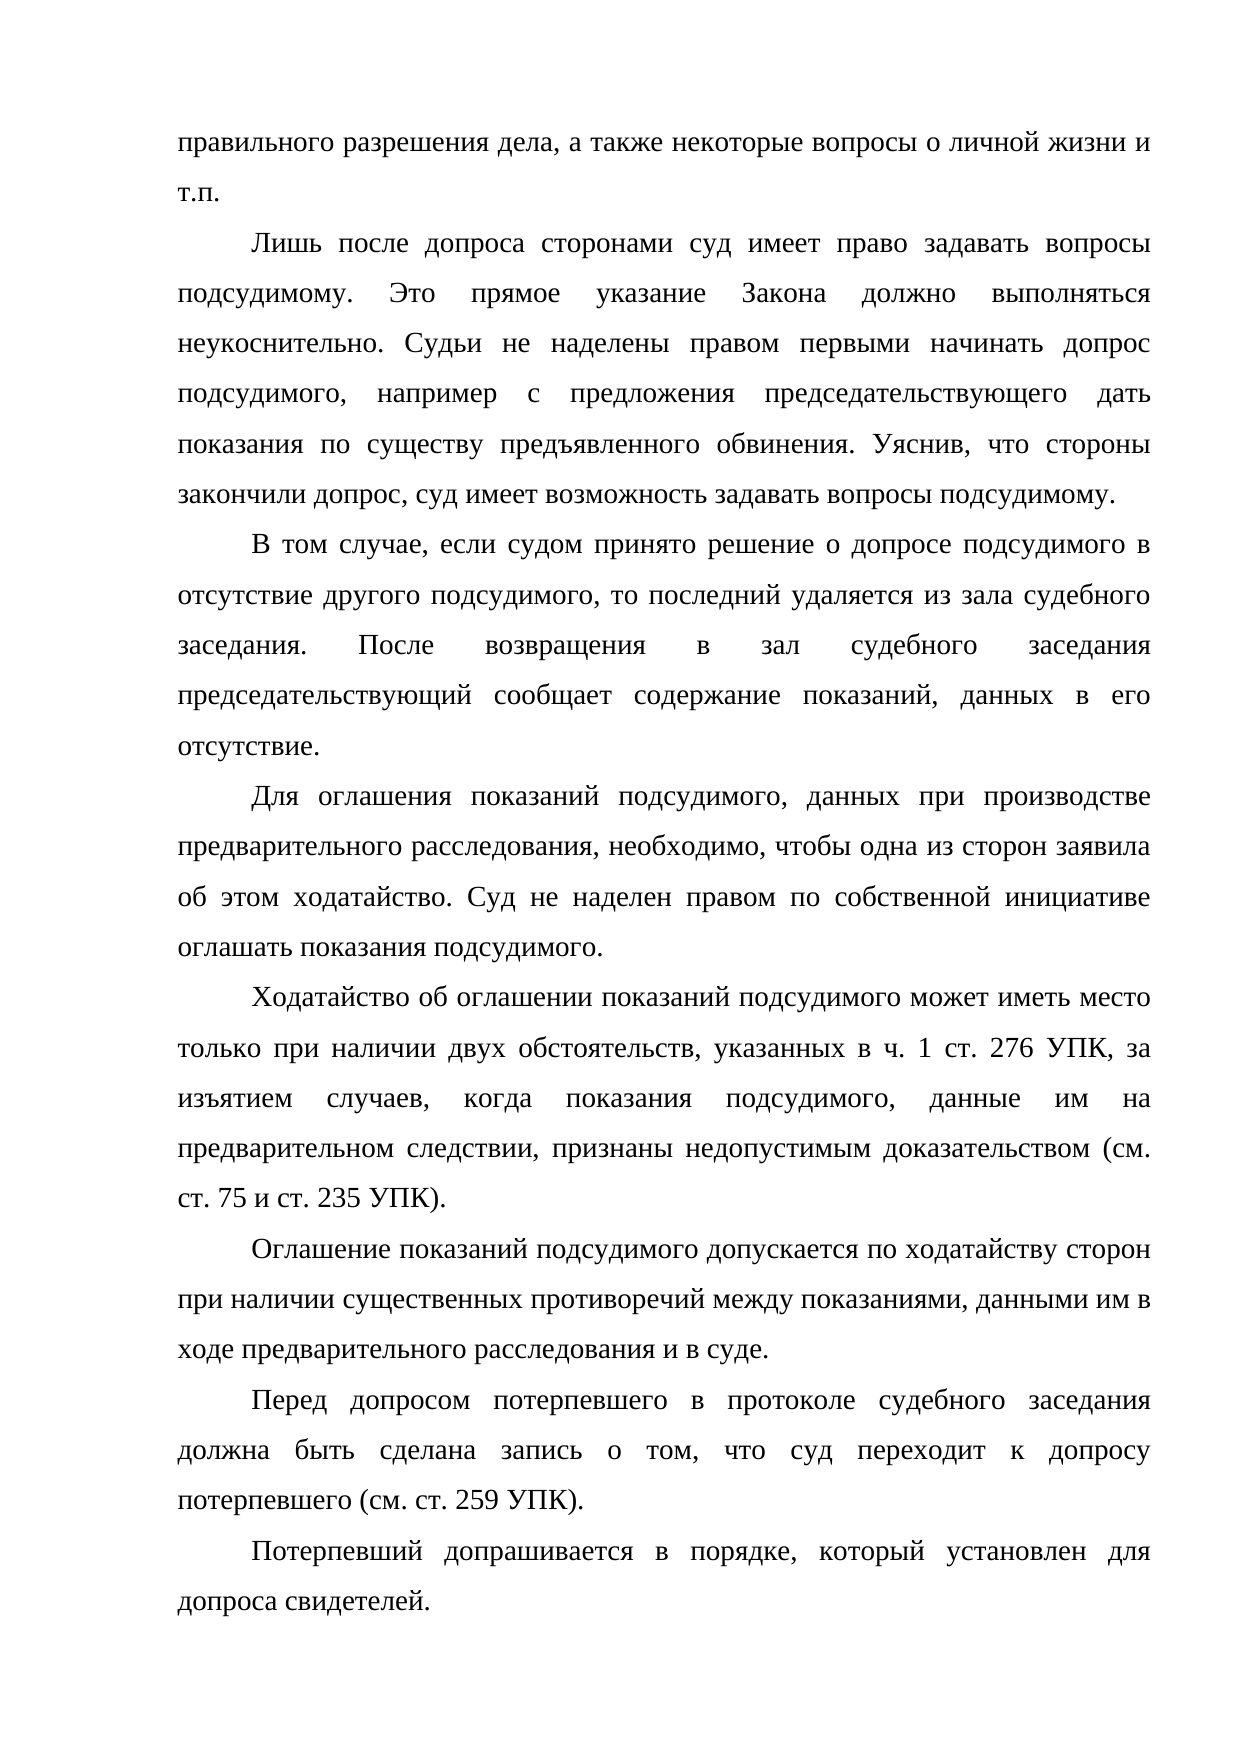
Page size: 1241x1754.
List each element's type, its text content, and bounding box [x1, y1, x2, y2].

text Для оглашения показаний подсудимого, данных при производстве предварительного расследования, необходимо, чтобы одна из сторон заявила об этом ходатайство. Суд не наделен правом по собственной инициативе оглашать показания подсудимого. [177, 778, 1152, 963]
text Потерпевший допрашивается в порядке, который установлен для допроса свидетелей. [177, 1533, 1152, 1617]
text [177, 124, 1152, 208]
text Оглашение показаний подсудимого допускается по ходатайству сторон при наличии существенных противоречий между показаниями, данными им в ходе предварительного расследования и в суде. [177, 1231, 1152, 1365]
text В том случае, если судом принято решение о допросе подсудимого в отсутствие другого подсудимого, то последний удаляется из зала судебного заседания. После возвращения в зал судебного заседания председательствующий сообщает содержание показаний, данных в его отсутствие. [177, 527, 1152, 761]
text Перед допросом потерпевшего в протоколе судебного заседания должна быть сделана запись о том, что суд переходит к допросу потерпевшего (см. ст. 259 УПК). [177, 1382, 1152, 1516]
text Ходатайство об оглашении показаний подсудимого может иметь место только при наличии двух обстоятельств, указанных в ч. 1 ст. 276 УПК, за изъятием случаев, когда показания подсудимого, данные им на предварительном следствии, признаны недопустимым доказательством (см. ст. 75 и ст. 235 УПК). [177, 979, 1152, 1214]
text Лишь после допроса сторонами суд имеет право задавать вопросы подсудимому. Это прямое указание Закона должно выполняться неукоснительно. Судьи не наделены правом первыми начинать допрос подсудимого, например с предложения председательствующего дать показания по существу предъявленного обвинения. Уяснив, что стороны закончили допрос, суд имеет возможность задавать вопросы подсудимому. [177, 225, 1152, 510]
